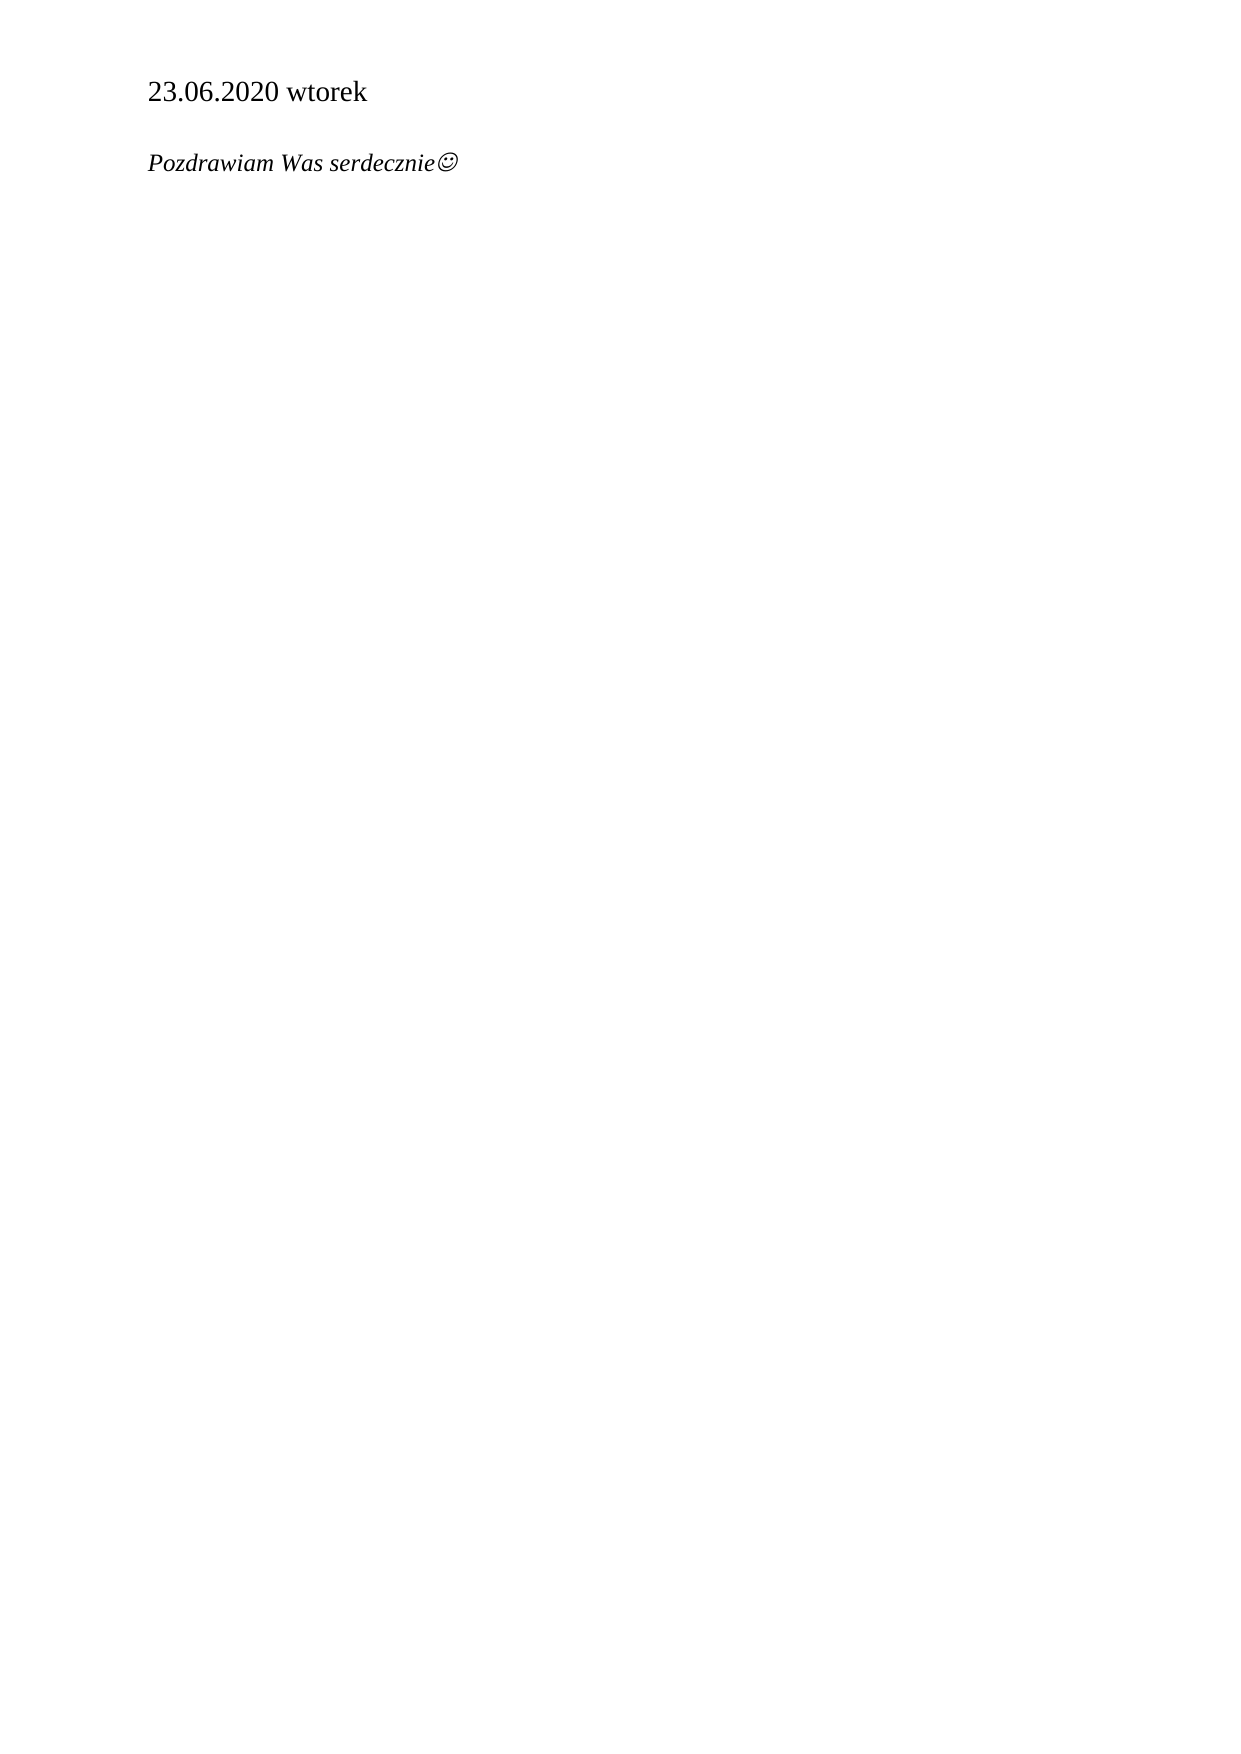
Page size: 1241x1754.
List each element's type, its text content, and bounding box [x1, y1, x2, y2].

text Pozdrawiam Was serdecznie [148, 148, 1093, 176]
